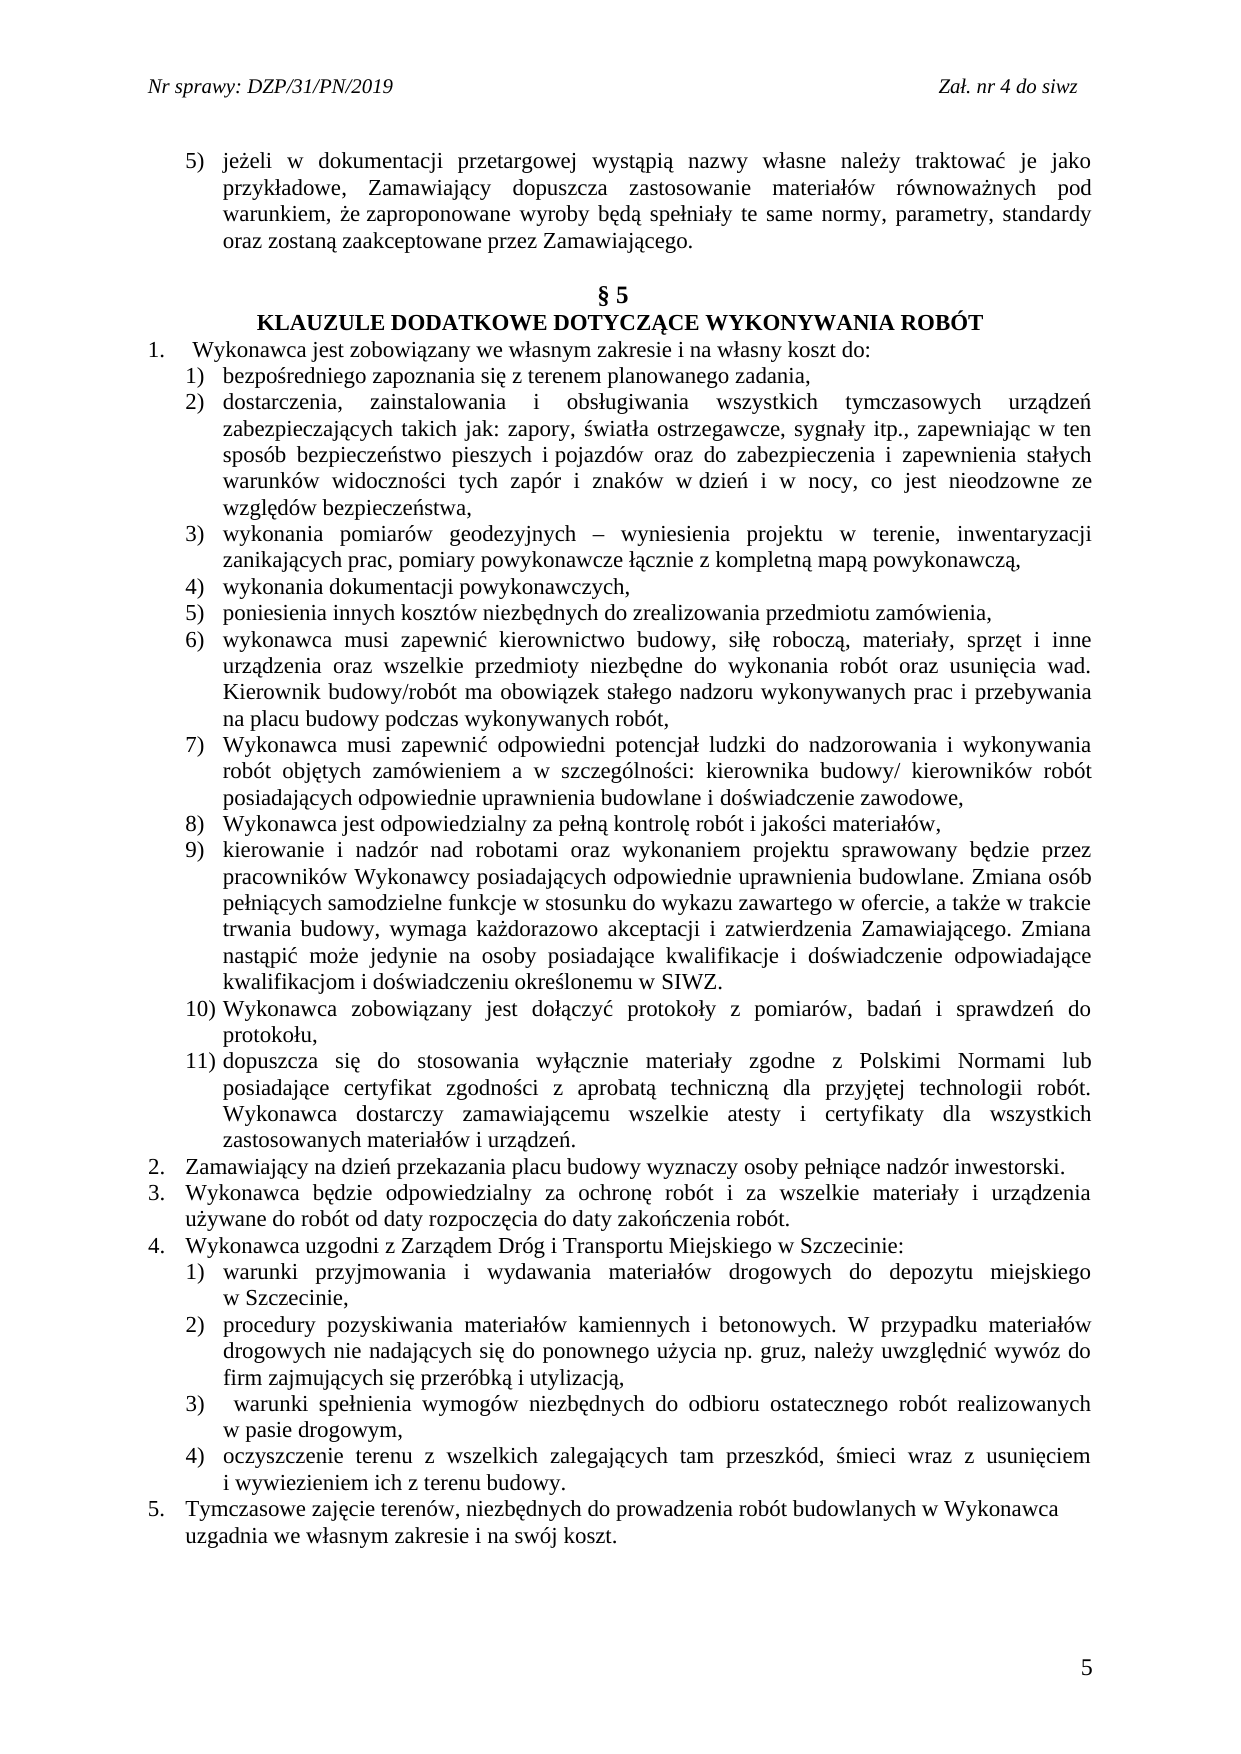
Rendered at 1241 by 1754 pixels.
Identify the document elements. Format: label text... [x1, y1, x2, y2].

list kierowanie i nadzór nad robotami oraz wykonaniem projektu sprawowany będzie przez pracowników Wykonawcy posiadających odpowiednie uprawnienia budowlane. Zmiana osób pełniących samodzielne funkcje w stosunku do wykazu zawartego w ofercie, a także w trakcie trwania budowy, wymaga każdorazowo akceptacji i zatwierdzenia Zamawiającego. Zmiana nastąpić może jedynie na osoby posiadające kwalifikacje i doświadczenie odpowiadające kwalifikacjom i doświadczeniu określonemu w SIWZ. [185, 836, 1093, 994]
list wykonania pomiarów geodezyjnych – wyniesienia projektu w terenie, inwentaryzacji zanikających prac, pomiary powykonawcze łącznie z kompletną mapą powykonawczą, [185, 520, 1093, 573]
subtitle Wykonawca jest zobowiązany we własnym zakresie i na własny koszt do: [148, 336, 1093, 362]
list jeżeli w dokumentacji przetargowej wystąpią nazwy własne należy traktować je jako przykładowe, Zamawiający dopuszcza zastosowanie materiałów równoważnych pod warunkiem, że zaproponowane wyroby będą spełniały te same normy, parametry, standardy oraz zostaną zaakceptowane przez Zamawiającego. [185, 148, 1093, 253]
list procedury pozyskiwania materiałów kamiennych i betonowych. W przypadku materiałów drogowych nie nadających się do ponownego użycia np. gruz, należy uwzględnić wywóz do firm zajmujących się przeróbką i utylizacją, [185, 1311, 1093, 1390]
list Wykonawca jest odpowiedzialny za pełną kontrolę robót i jakości materiałów, [185, 810, 1093, 836]
list dostarczenia, zainstalowania i obsługiwania wszystkich tymczasowych urządzeń zabezpieczających takich jak: zapory, światła ostrzegawcze, sygnały itp., zapewniając w ten sposób bezpieczeństwo pieszych i pojazdów oraz do zabezpieczenia i zapewnienia stałych warunków widoczności tych zapór i znaków w dzień i w nocy, co jest nieodzowne ze względów bezpieczeństwa, [185, 388, 1093, 520]
list warunki przyjmowania i wydawania materiałów drogowych do depozytu miejskiego w Szczecinie, [185, 1258, 1093, 1311]
list Wykonawca będzie odpowiedzialny za ochronę robót i za wszelkie materiały i urządzenia używane do robót od daty rozpoczęcia do daty zakończenia robót. [148, 1179, 1093, 1232]
list warunki spełnienia wymogów niezbędnych do odbioru ostatecznego robót realizowanych w pasie drogowym, [185, 1390, 1093, 1443]
list Zamawiający na dzień przekazania placu budowy wyznaczy osoby pełniące nadzór inwestorski. [148, 1153, 1093, 1179]
list Wykonawca uzgodni z Zarządem Dróg i Transportu Miejskiego w Szczecinie: [148, 1232, 1093, 1258]
list oczyszczenie terenu z wszelkich zalegających tam przeszkód, śmieci wraz z usunięciem i wywiezieniem ich z terenu budowy. [185, 1443, 1093, 1495]
text KLAUZULE DODATKOWE DOTYCZĄCE WYKONYWANIA ROBÓT [148, 309, 1093, 336]
list wykonawca musi zapewnić kierownictwo budowy, siłę roboczą, materiały, sprzęt i inne urządzenia oraz wszelkie przedmioty niezbędne do wykonania robót oraz usunięcia wad. Kierownik budowy/robót ma obowiązek stałego nadzoru wykonywanych prac i przebywania na placu budowy podczas wykonywanych robót, [185, 626, 1093, 731]
list dopuszcza się do stosowania wyłącznie materiały zgodne z Polskimi Normami lub posiadające certyfikat zgodności z aprobatą techniczną dla przyjętej technologii robót. Wykonawca dostarczy zamawiającemu wszelkie atesty i certyfikaty dla wszystkich zastosowanych materiałów i urządzeń. [185, 1047, 1093, 1153]
list wykonania dokumentacji powykonawczych, [185, 573, 1093, 599]
list Wykonawca zobowiązany jest dołączyć protokoły z pomiarów, badań i sprawdzeń do protokołu, [185, 994, 1093, 1047]
list Wykonawca musi zapewnić odpowiedni potencjał ludzki do nadzorowania i wykonywania robót objętych zamówieniem a w szczególności: kierownika budowy/ kierowników robót posiadających odpowiednie uprawnienia budowlane i doświadczenie zawodowe, [185, 731, 1093, 810]
list Tymczasowe zajęcie terenów, niezbędnych do prowadzenia robót budowlanych w Wykonawca uzgadnia we własnym zakresie i na swój koszt. [148, 1495, 1093, 1548]
list bezpośredniego zapoznania się z terenem planowanego zadania, [185, 362, 1093, 388]
subtitle § 5 [133, 281, 1093, 309]
list poniesienia innych kosztów niezbędnych do zrealizowania przedmiotu zamówienia, [185, 599, 1093, 626]
